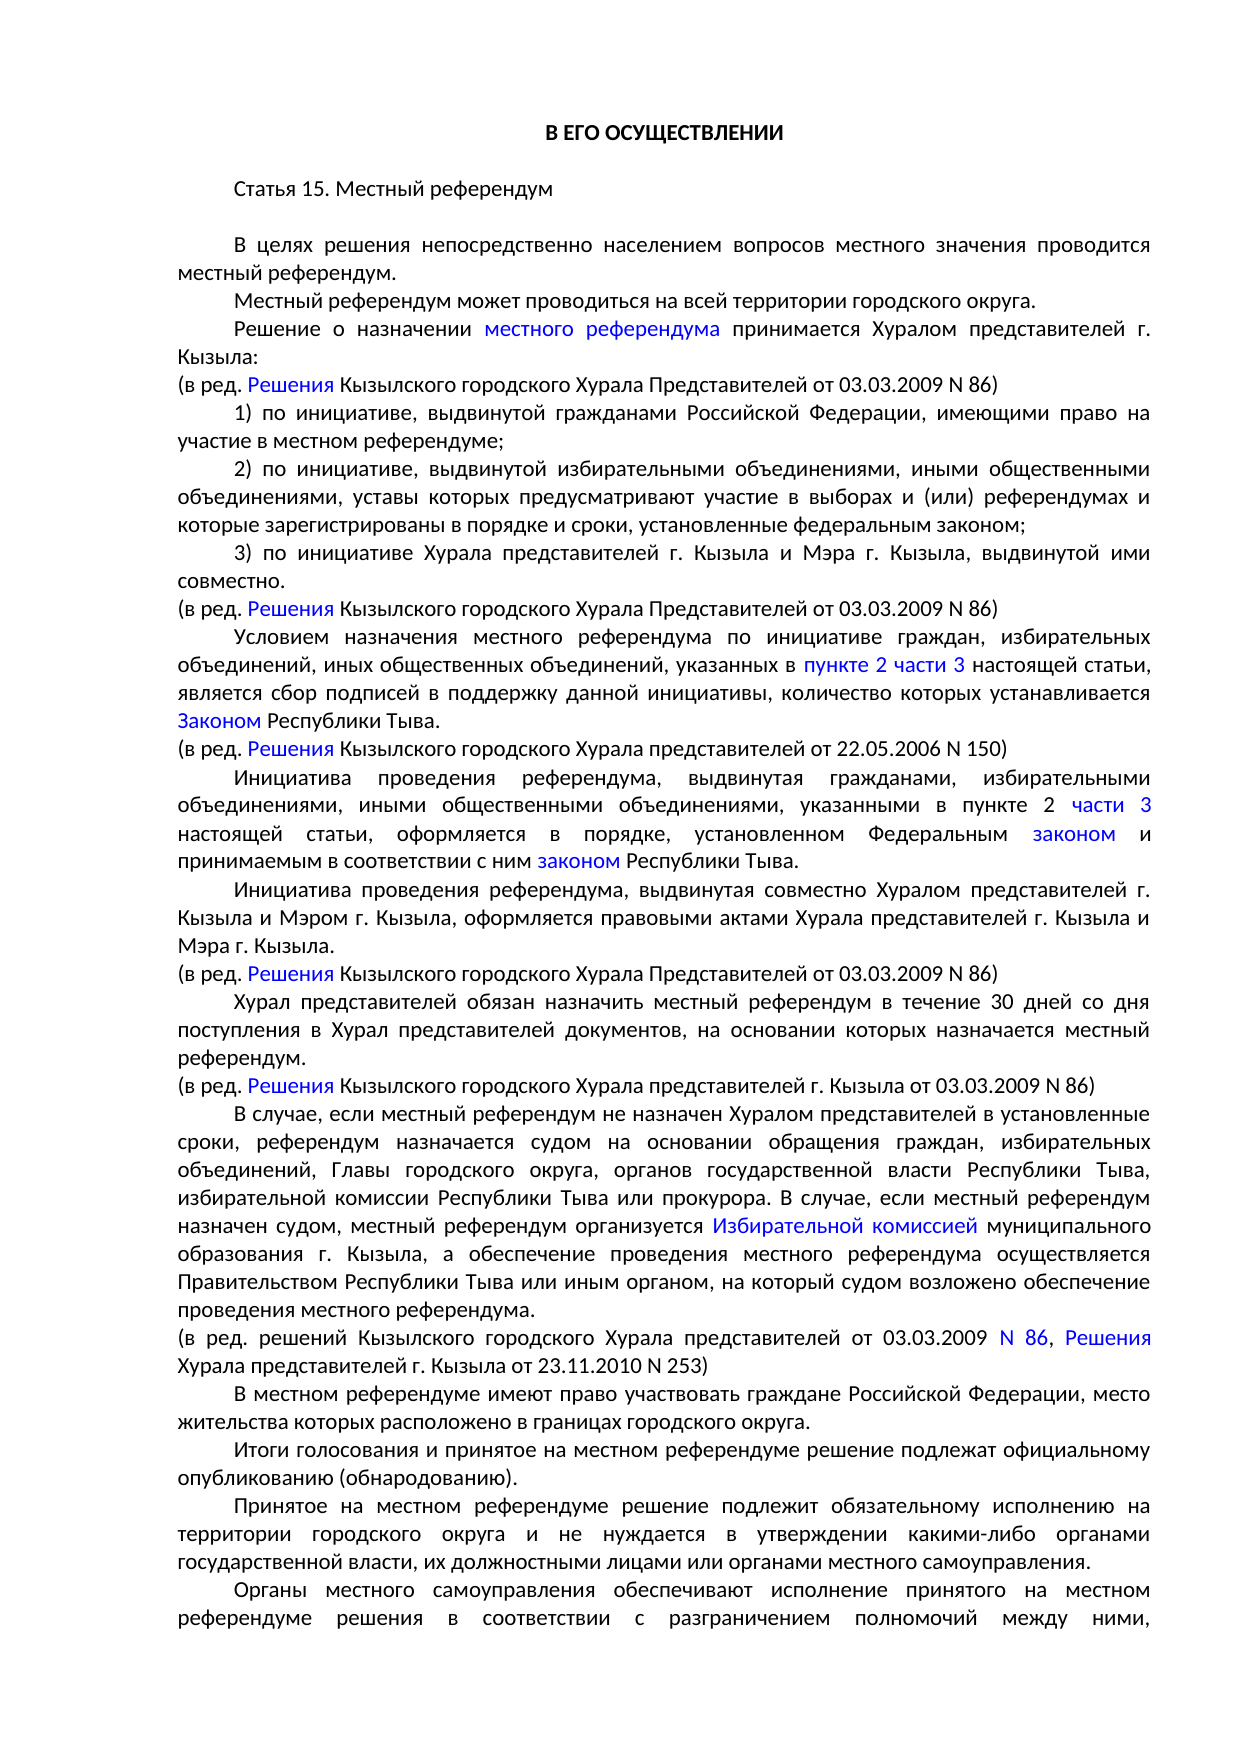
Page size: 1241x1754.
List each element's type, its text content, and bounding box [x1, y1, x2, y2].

text Решение о назначении местного референдума принимается Хуралом представителей г. Кызыла: [177, 314, 1152, 370]
text В случае, если местный референдум не назначен Хуралом представителей в установленные сроки, референдум назначается судом на основании обращения граждан, избирательных объединений, Главы городского округа, органов государственной власти Республики Тыва, избирательной комиссии Республики Тыва или прокурора. В случае, если местный референдум назначен судом, местный референдум организуется Избирательной комиссией муниципального образования г. Кызыла, а обеспечение проведения местного референдума осуществляется Правительством Республики Тыва или иным органом, на который судом возложено обеспечение проведения местного референдума. [177, 1099, 1152, 1323]
text (в ред. решений Кызылского городского Хурала представителей от 03.03.2009 N 86, Решения Хурала представителей г. Кызыла от 23.11.2010 N 253) [177, 1323, 1152, 1379]
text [177, 1575, 1152, 1631]
text (в ред. Решения Кызылского городского Хурала представителей от 22.05.2006 N 150) [177, 734, 1152, 763]
text Местный референдум может проводиться на всей территории городского округа. [177, 286, 1152, 314]
text Итоги голосования и принятое на местном референдуме решение подлежат официальному опубликованию (обнародованию). [177, 1435, 1152, 1491]
text Условием назначения местного референдума по инициативе граждан, избирательных объединений, иных общественных объединений, указанных в пункте 2 части 3 настоящей статьи, является сбор подписей в поддержку данной инициативы, количество которых устанавливается Законом Республики Тыва. [177, 622, 1152, 734]
text (в ред. Решения Кызылского городского Хурала Представителей от 03.03.2009 N 86) [177, 959, 1152, 987]
text Инициатива проведения референдума, выдвинутая гражданами, избирательными объединениями, иными общественными объединениями, указанными в пункте 2 части 3 настоящей статьи, оформляется в порядке, установленном Федеральным законом и принимаемым в соответствии с ним законом Республики Тыва. [177, 763, 1152, 875]
text (в ред. Решения Кызылского городского Хурала представителей г. Кызыла от 03.03.2009 N 86) [177, 1071, 1152, 1099]
text Хурал представителей обязан назначить местный референдум в течение 30 дней со дня поступления в Хурал представителей документов, на основании которых назначается местный референдум. [177, 987, 1152, 1071]
text 3) по инициативе Хурала представителей г. Кызыла и Мэра г. Кызыла, выдвинутой ими совместно. [177, 538, 1152, 594]
text 1) по инициативе, выдвинутой гражданами Российской Федерации, имеющими право на участие в местном референдуме; [177, 398, 1152, 454]
text Инициатива проведения референдума, выдвинутая совместно Хуралом представителей г. Кызыла и Мэром г. Кызыла, оформляется правовыми актами Хурала представителей г. Кызыла и Мэра г. Кызыла. [177, 875, 1152, 959]
text (в ред. Решения Кызылского городского Хурала Представителей от 03.03.2009 N 86) [177, 594, 1152, 622]
text В целях решения непосредственно населением вопросов местного значения проводится местный референдум. [177, 230, 1152, 286]
text В местном референдуме имеют право участвовать граждане Российской Федерации, место жительства которых расположено в границах городского округа. [177, 1379, 1152, 1435]
text (в ред. Решения Кызылского городского Хурала Представителей от 03.03.2009 N 86) [177, 370, 1152, 398]
text 2) по инициативе, выдвинутой избирательными объединениями, иными общественными объединениями, уставы которых предусматривают участие в выборах и (или) референдумах и которые зарегистрированы в порядке и сроки, установленные федеральным законом; [177, 454, 1152, 538]
title В ЕГО ОСУЩЕСТВЛЕНИИ [177, 118, 1152, 146]
text Статья 15. Местный референдум [177, 174, 1152, 202]
text Принятое на местном референдуме решение подлежит обязательному исполнению на территории городского округа и не нуждается в утверждении какими-либо органами государственной власти, их должностными лицами или органами местного самоуправления. [177, 1491, 1152, 1575]
